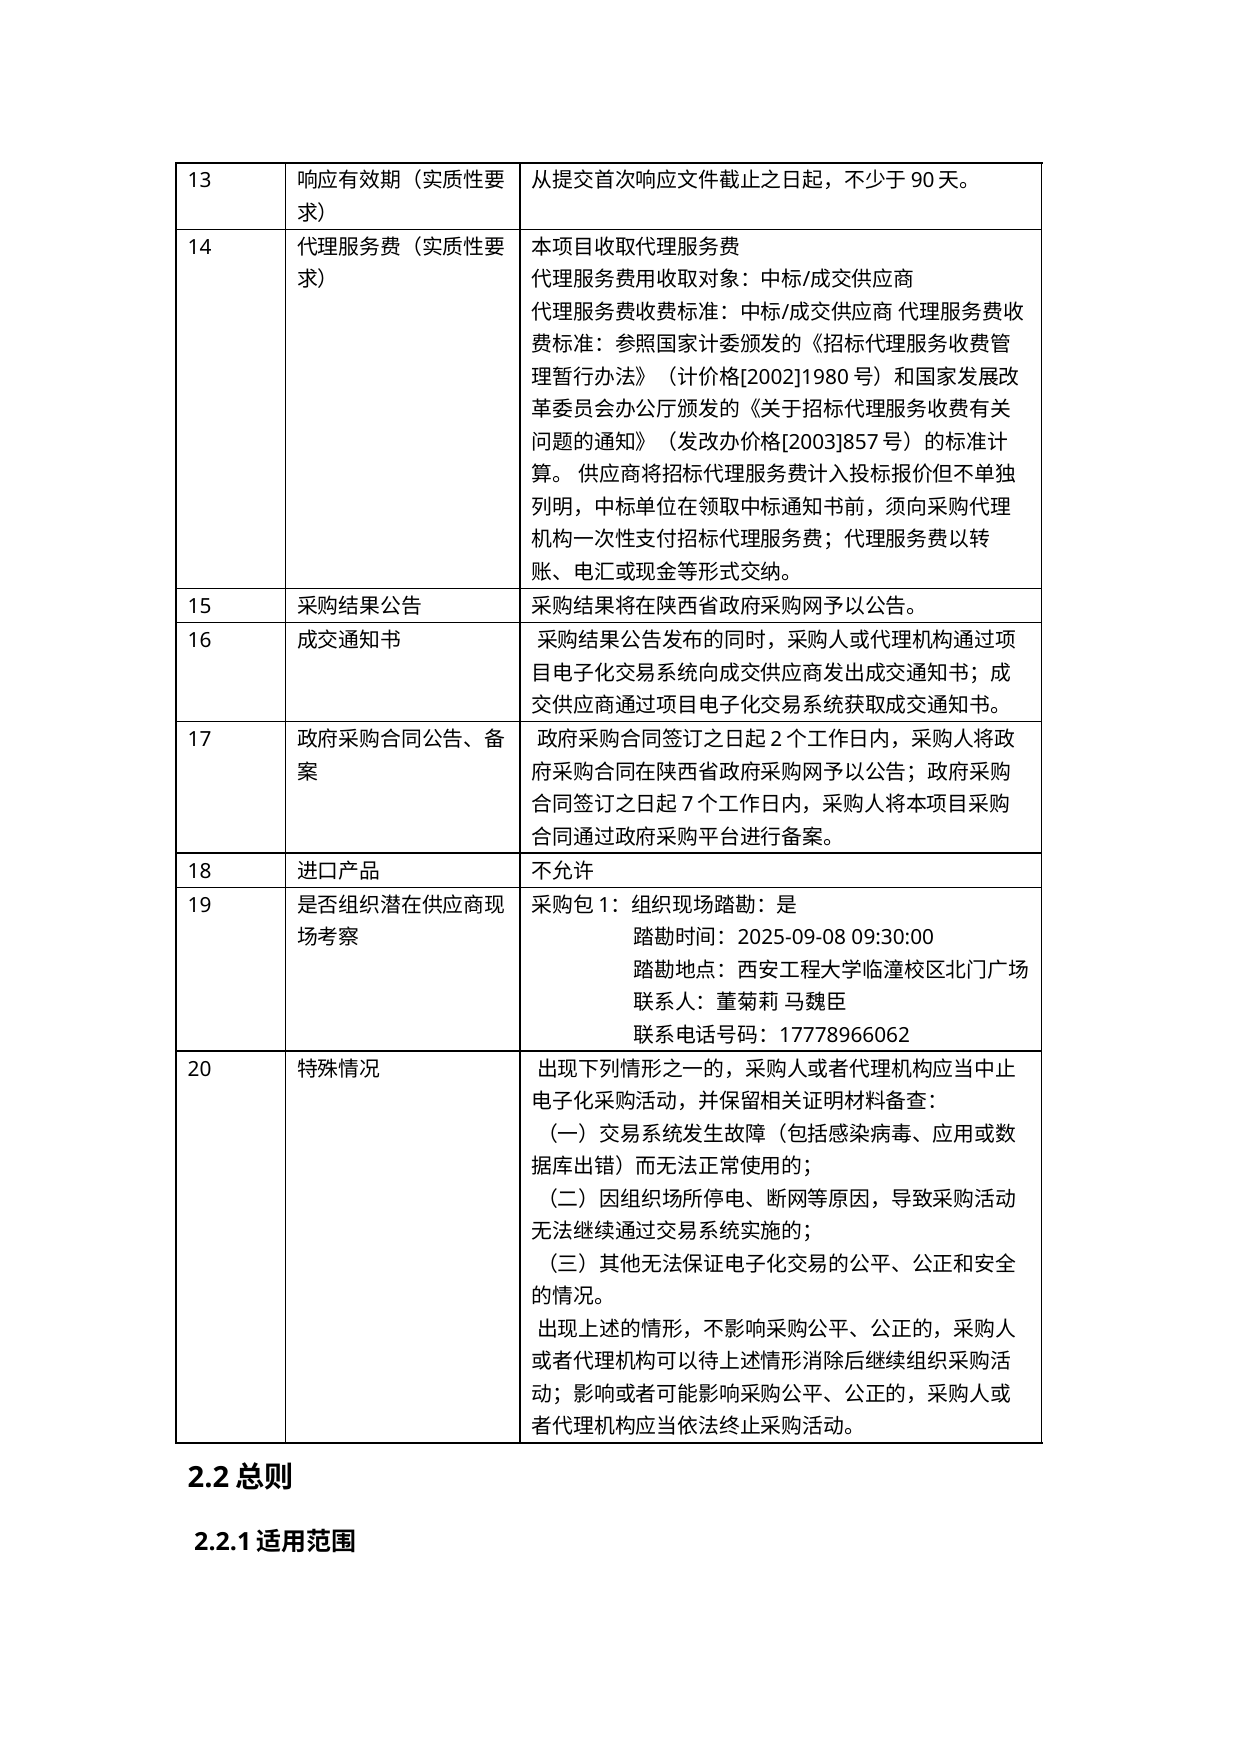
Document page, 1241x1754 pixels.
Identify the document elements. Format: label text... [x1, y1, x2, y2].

text 2.2.1适用范围 [187, 1508, 1053, 1573]
table_cell 响应有效期（实质性要求） [286, 164, 519, 228]
table_cell 15 [177, 589, 285, 622]
table_cell 成交通知书 [286, 623, 519, 721]
table_cell 是否组织潜在供应商现场考察 [286, 888, 519, 1050]
table_cell 采购结果将在陕西省政府采购网予以公告。 [521, 589, 1041, 622]
table_cell 18 [177, 854, 285, 886]
table_cell 政府采购合同签订之日起2个工作日内，采购人将政府采购合同在陕西省政府采购网予以公告；政府采购合同签订之日起7个工作日内，采购人将本项目采购合同通过政府采购平台进行备案。 [521, 722, 1041, 852]
table_cell 采购结果公告 [286, 589, 519, 622]
table_cell 政府采购合同公告、备案 [286, 722, 519, 852]
table_cell 13 [177, 164, 285, 228]
table_cell 19 [177, 888, 285, 1050]
table_cell 采购结果公告发布的同时，采购人或代理机构通过项目电子化交易系统向成交供应商发出成交通知书；成交供应商通过项目电子化交易系统获取成交通知书。 [521, 623, 1041, 721]
table_cell 16 [177, 623, 285, 721]
table_cell 进口产品 [286, 854, 519, 886]
table_cell 本项目收取代理服务费 代理服务费用收取对象：中标/成交供应商 代理服务费收费标准：中标/成交供应商 代理服务费收费标准：参照国家计委颁发的《招标代理服务收费管理暂行办法》（计价格[2002]1980号）和国家发展改革委员会办公厅颁发的《关于招标代理服务收费有关问题的通知》（发改办价格[2003]857号）的标准计算。 供应商将招标代理服务费计入投标报价但不单独列明，中标单位在领取中标通知书前，须向采购代理机构一次性支付招标代理服务费；代理服务费以转账、电汇或现金等形式交纳。 [521, 230, 1041, 588]
table_cell 14 [177, 230, 285, 588]
table_cell 20 [177, 1052, 285, 1442]
table_cell 采购包1：组织现场踏勘：是 踏勘时间：2025-09-08 09:30:00 踏勘地点：西安工程大学临潼校区北门广场 联系人：董菊莉 马魏臣 联系电话号码：17778966062 [521, 888, 1041, 1050]
table_cell 不允许 [521, 854, 1041, 886]
table_cell 从提交首次响应文件截止之日起，不少于90天。 [521, 164, 1041, 228]
table_cell 17 [177, 722, 285, 852]
table_cell 出现下列情形之一的，采购人或者代理机构应当中止电子化采购活动，并保留相关证明材料备查： （一）交易系统发生故障（包括感染病毒、应用或数据库出错）而无法正常使用的； （二）因组织场所停电、断网等原因，导致采购活动无法继续通过交易系统实施的； （三）其他无法保证电子化交易的公平、公正和安全的情况。 出现上述的情形，不影响采购公平、公正的，采购人或者代理机构可以待上述情形消除后继续组织采购活动；影响或者可能影响采购公平、公正的，采购人或者代理机构应当依法终止采购活动。 [521, 1052, 1041, 1442]
table_cell 特殊情况 [286, 1052, 519, 1442]
text 2.2总则 [187, 1443, 1053, 1508]
table_cell 代理服务费（实质性要求） [286, 230, 519, 588]
